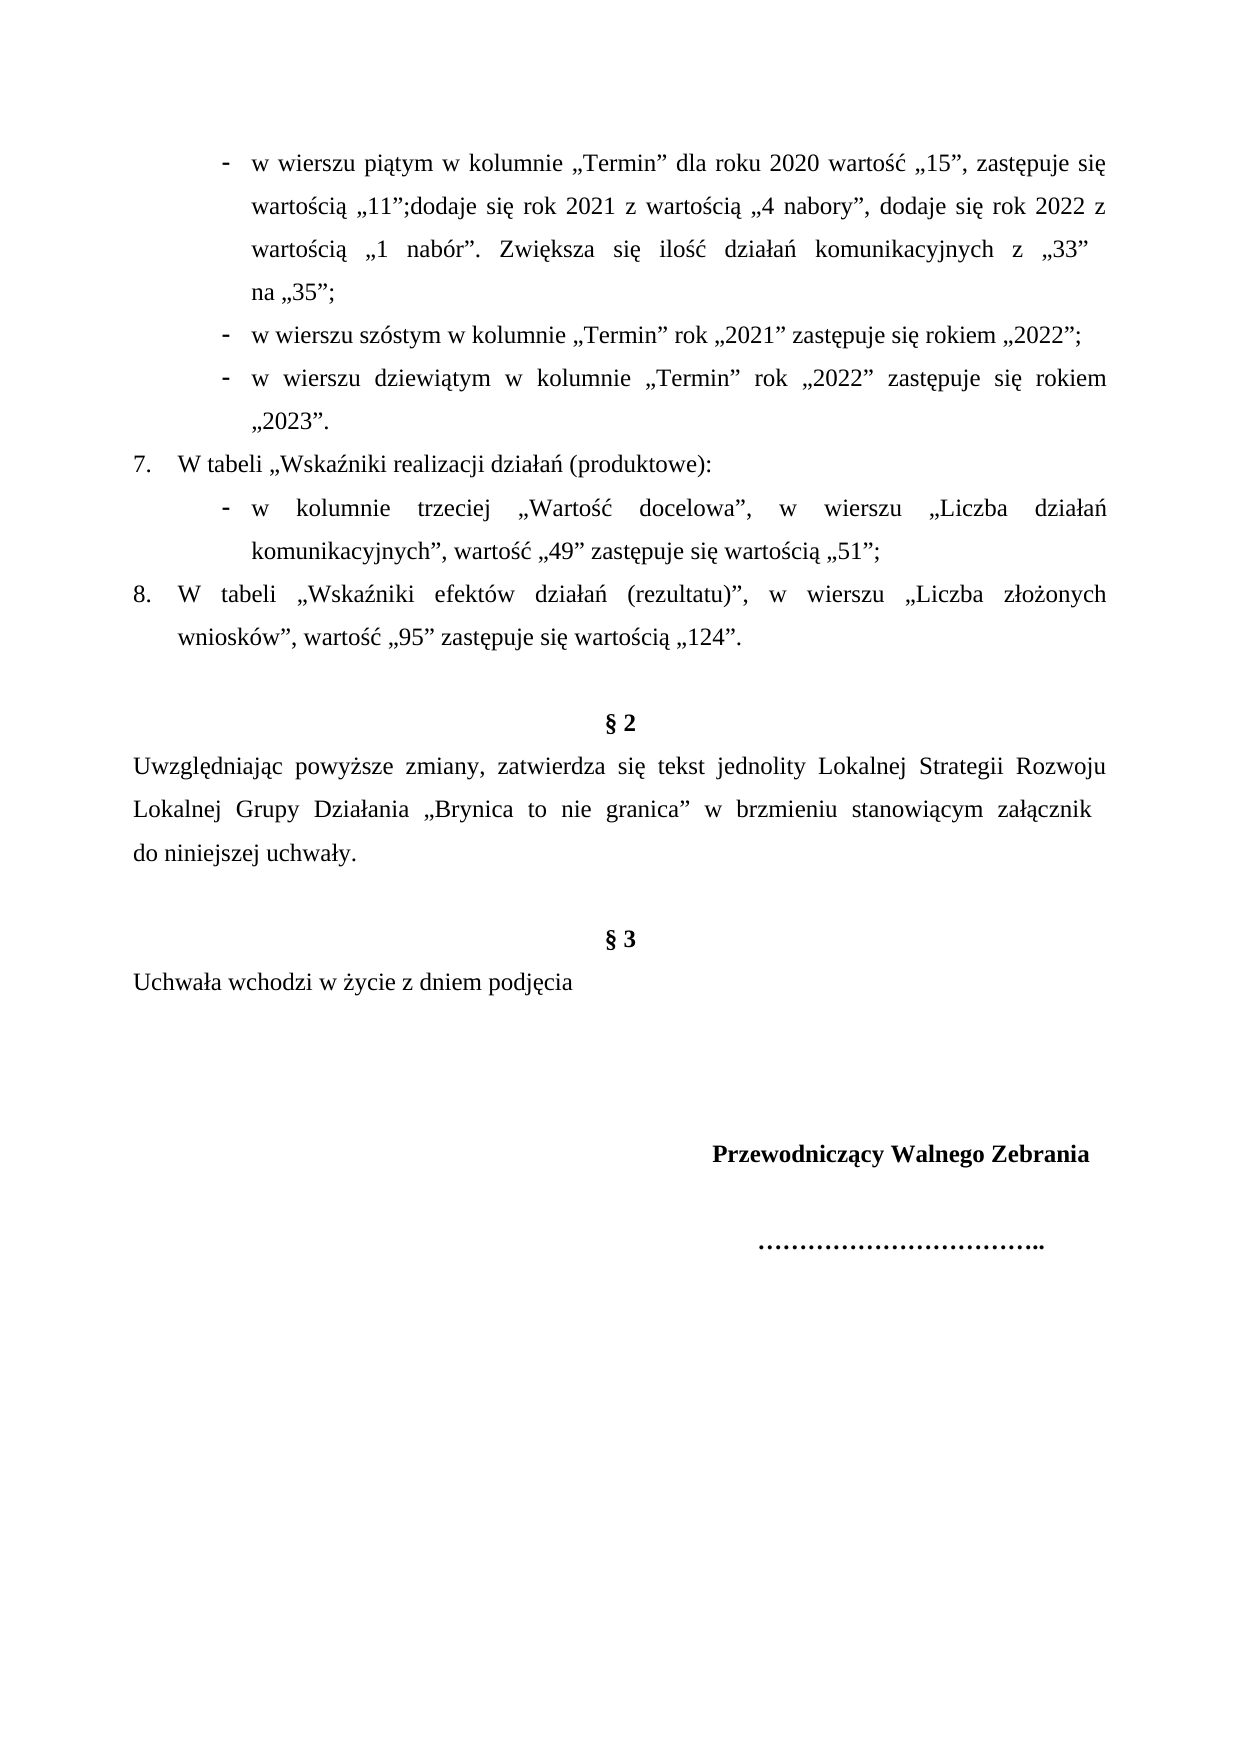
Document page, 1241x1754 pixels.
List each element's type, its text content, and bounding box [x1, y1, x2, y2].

text Uchwała wchodzi w życie z dniem podjęcia [133, 967, 1107, 996]
text Przewodniczący Walnego Zebrania [133, 1139, 1107, 1168]
text …………………………….. [133, 1226, 1107, 1254]
list w wierszu piątym w kolumnie „Termin” dla roku 2020 wartość „15”, zastępuje się wartością „11”;dodaje się rok 2021 z wartością „4 nabory”, dodaje się rok 2022 z wartością „1 nabór”. Zwiększa się ilość działań komunikacyjnych z „33” na „35”; [222, 148, 1107, 306]
text Uwzględniając powyższe zmiany, zatwierdza się tekst jednolity Lokalnej Strategii Rozwoju Lokalnej Grupy Działania „Brynica to nie granica” w brzmieniu stanowiącym załącznik do niniejszej uchwały. [133, 751, 1107, 866]
list W tabeli „Wskaźniki realizacji działań (produktowe): [133, 449, 1107, 478]
text § 3 [133, 924, 1107, 953]
list W tabeli „Wskaźniki efektów działań (rezultatu)”, w wierszu „Liczba złożonych wniosków”, wartość „95” zastępuje się wartością „124”. [133, 579, 1107, 651]
text § 2 [133, 708, 1107, 737]
list w kolumnie trzeciej „Wartość docelowa”, w wierszu „Liczba działań komunikacyjnych”, wartość „49” zastępuje się wartością „51”; [222, 493, 1107, 564]
list w wierszu szóstym w kolumnie „Termin” rok „2021” zastępuje się rokiem „2022”; [222, 320, 1107, 349]
list w wierszu dziewiątym w kolumnie „Termin” rok „2022” zastępuje się rokiem „2023”. [222, 363, 1107, 435]
